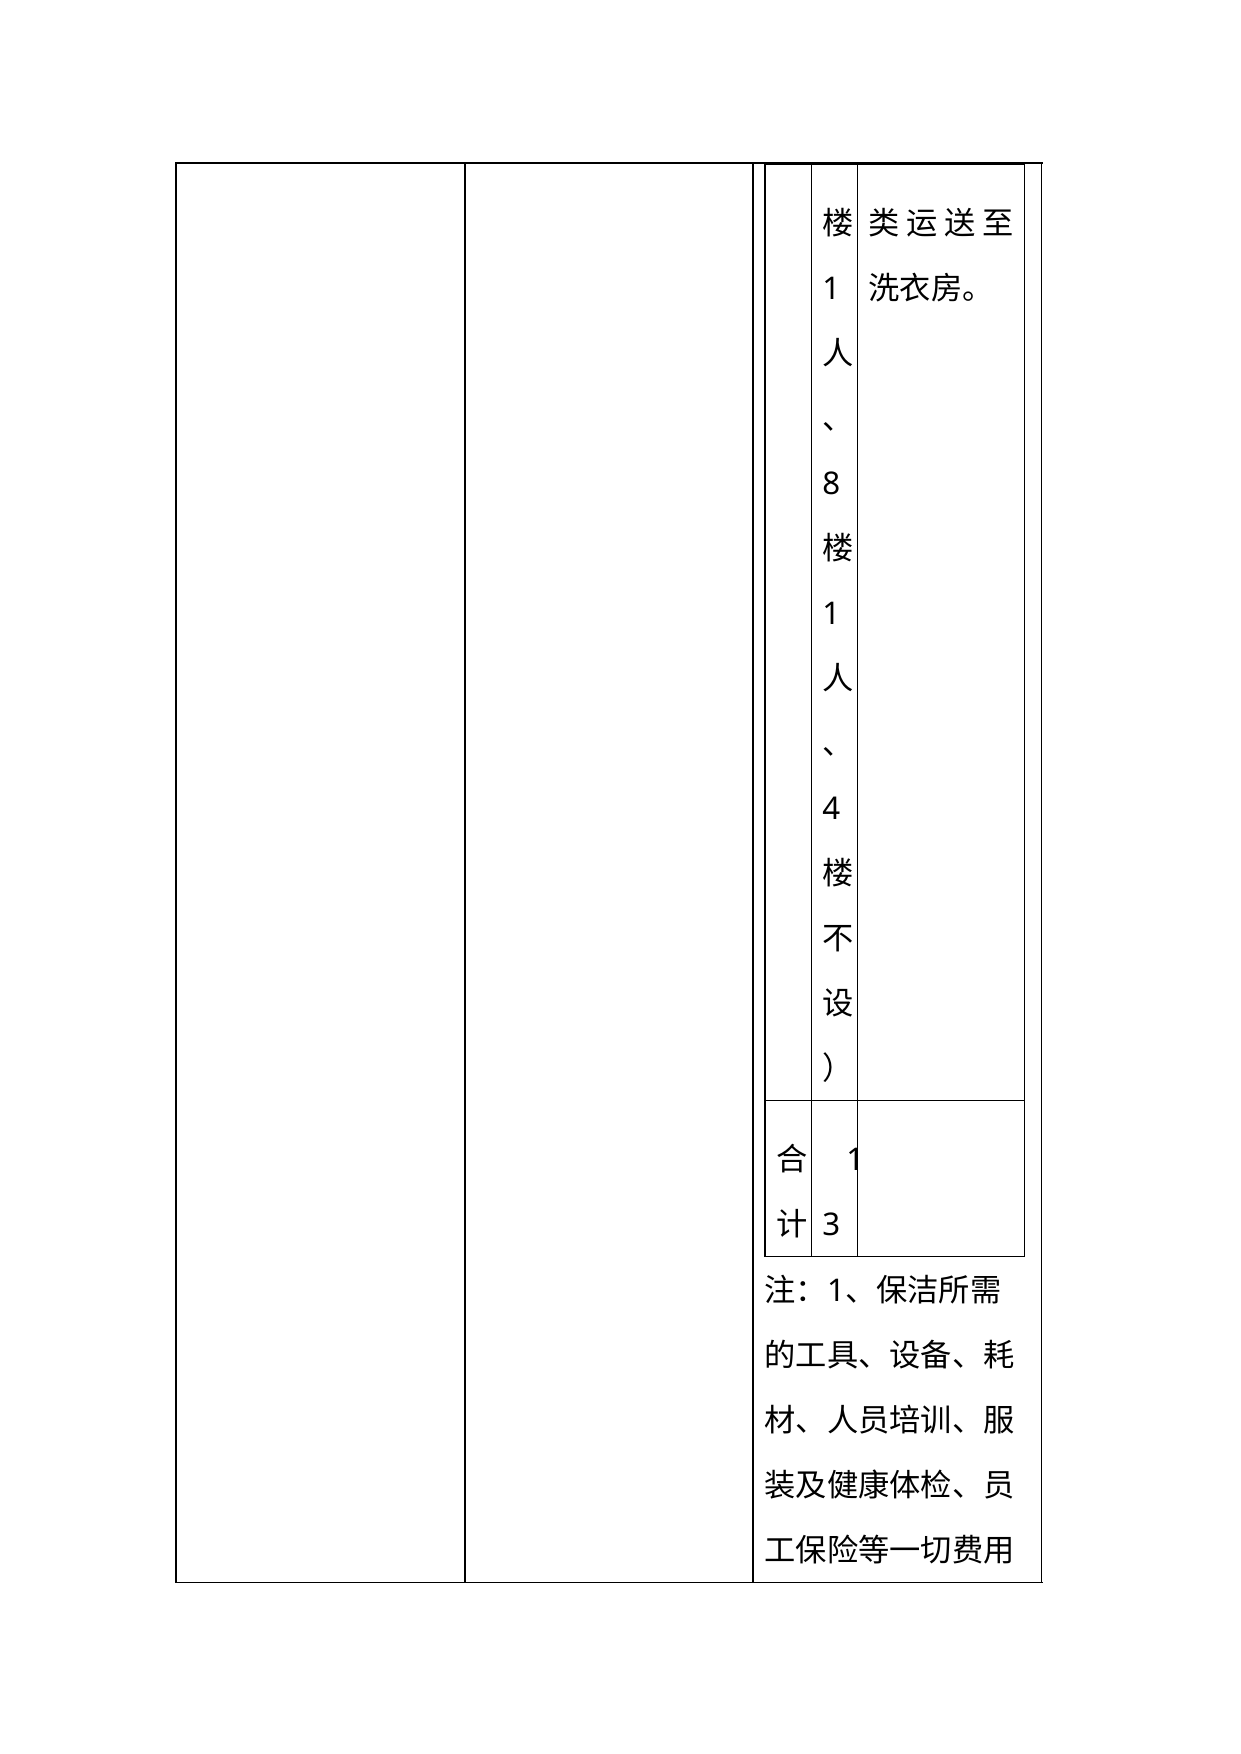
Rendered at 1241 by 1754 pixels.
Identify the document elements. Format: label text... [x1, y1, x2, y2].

table_cell ★ [466, 164, 752, 1582]
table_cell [754, 164, 1041, 1582]
table_cell 2 [177, 164, 464, 1582]
